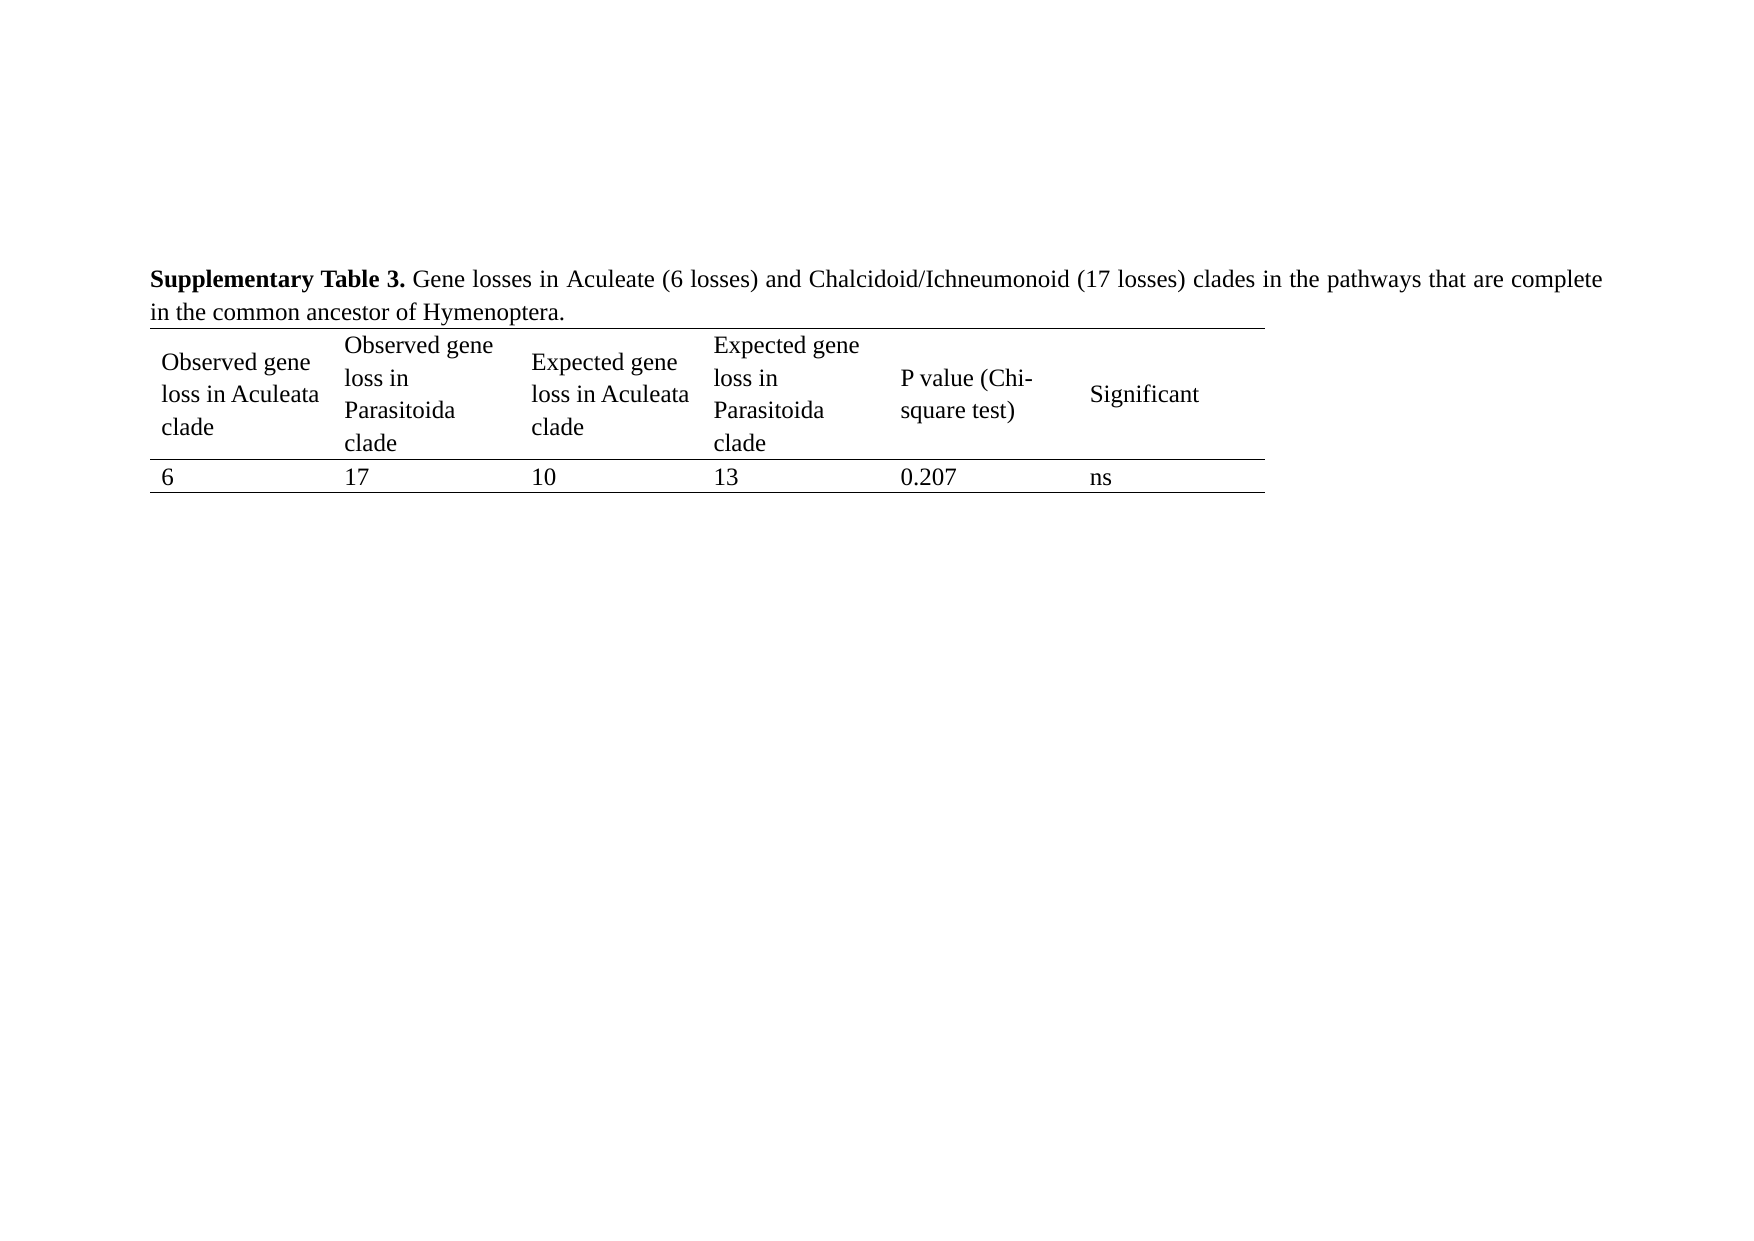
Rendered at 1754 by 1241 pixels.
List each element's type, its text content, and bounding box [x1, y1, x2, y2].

table_cell ns [1078, 460, 1265, 492]
table_header Observed gene loss in Aculeata clade [150, 329, 333, 459]
table_cell 0.207 [889, 460, 1078, 492]
table_cell 10 [520, 460, 702, 492]
table_header P value (Chi-square test) [889, 329, 1078, 459]
table_header Expected gene loss in Aculeata clade [520, 329, 702, 459]
table_header Significant [1078, 329, 1265, 459]
table_header Observed gene loss in Parasitoida clade [333, 329, 520, 459]
text Supplementary Table 3. Gene losses in Aculeate (6 losses) and Chalcidoid/Ichneumonoid (17 losses) clades in the pathways that are complete in the common ancestor of Hymenoptera. [150, 263, 1604, 328]
table_cell 6 [150, 460, 333, 492]
table_cell 17 [333, 460, 520, 492]
table_header Expected gene loss in Parasitoida clade [702, 329, 889, 459]
table_cell 13 [702, 460, 889, 492]
